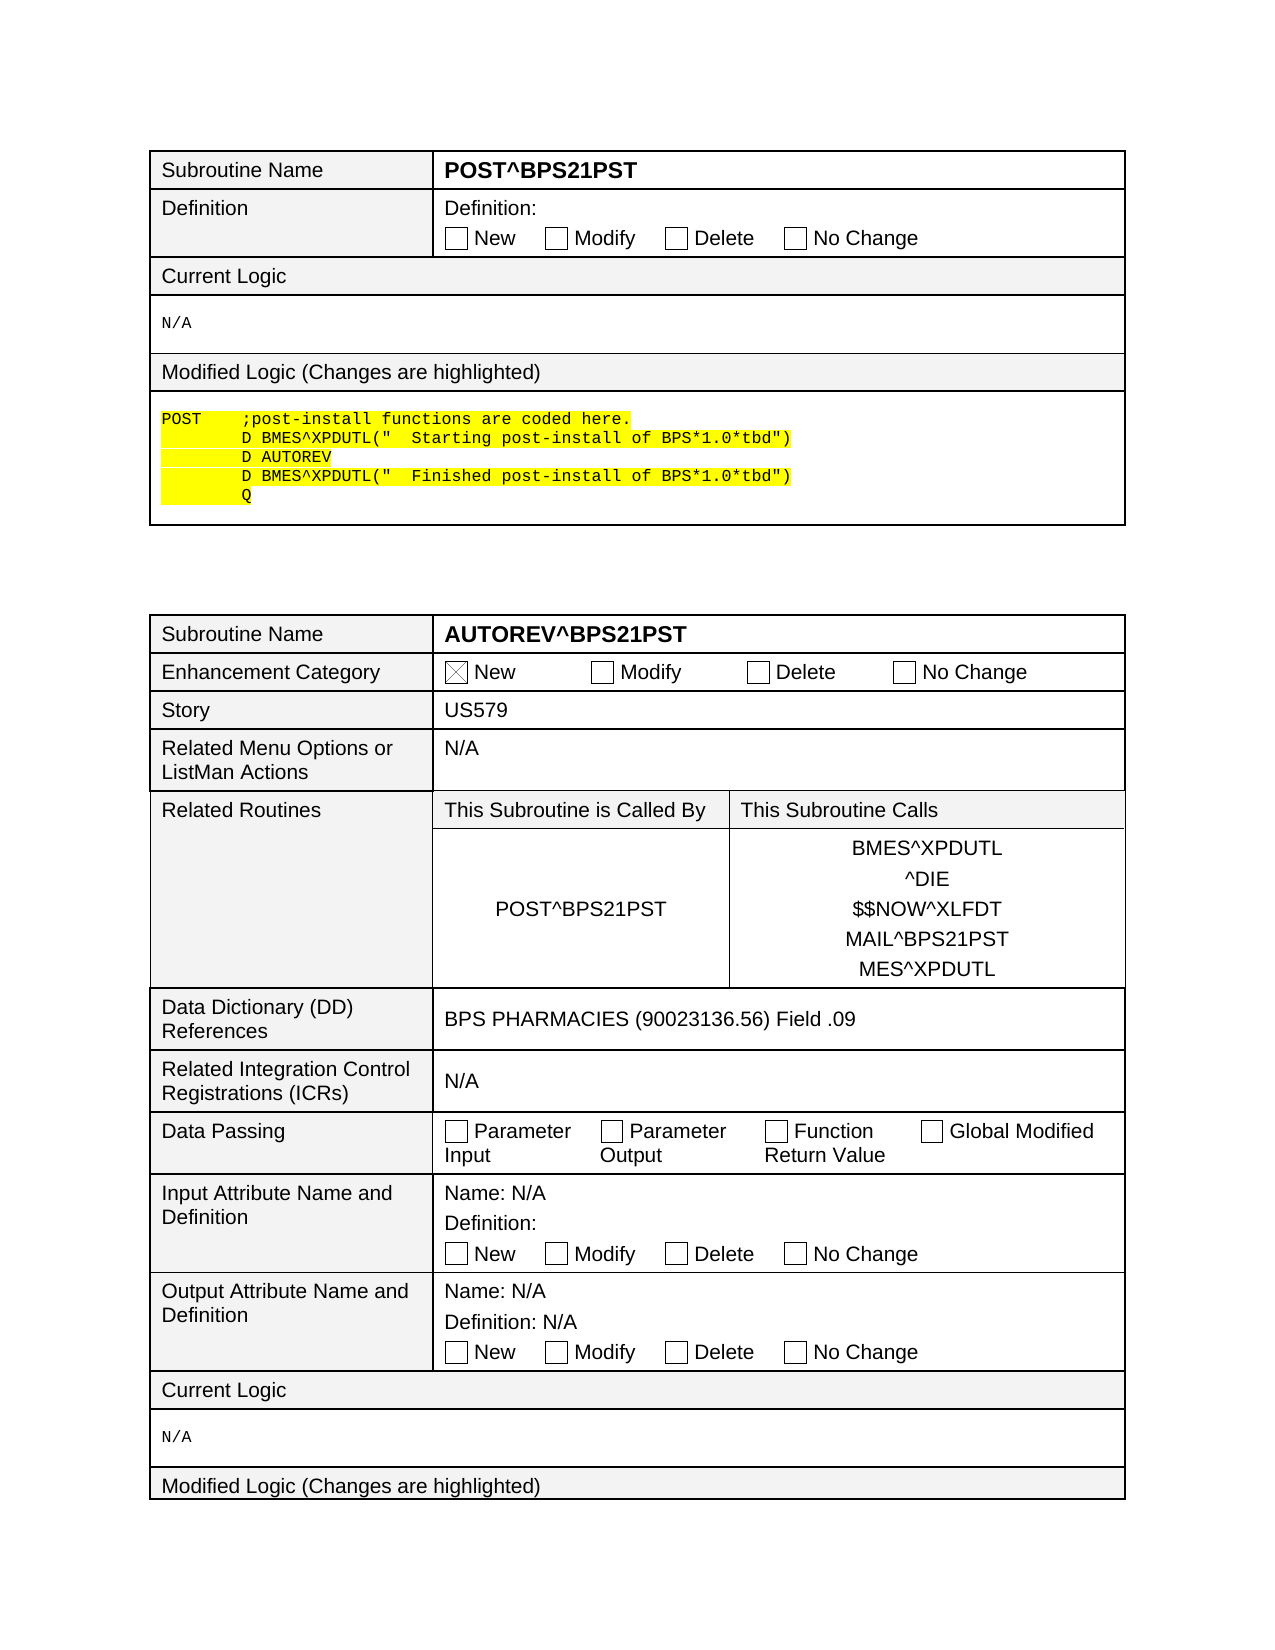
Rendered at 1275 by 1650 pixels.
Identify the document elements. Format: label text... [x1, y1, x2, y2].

table_cell Current Logic [151, 258, 1124, 294]
table_cell Current Logic [151, 1372, 1124, 1408]
table_cell Name: N/A Definition: N/A New Modify Delete No Change [434, 1273, 1124, 1370]
table_cell Parameter Output [588, 1113, 753, 1173]
table_cell N/A [151, 1410, 1124, 1466]
table_header Subroutine Name [151, 616, 432, 652]
table_cell This Subroutine Calls [730, 791, 1125, 828]
table_cell US579 [434, 692, 1124, 728]
table_cell Output Attribute Name and Definition [151, 1273, 432, 1370]
table_header Subroutine Name [151, 152, 432, 188]
table_cell Parameter Input [433, 1113, 588, 1173]
table_cell Modified Logic (Changes are highlighted) [151, 354, 1124, 390]
table_cell POST^BPS21PST [433, 829, 729, 987]
table_cell New [434, 654, 579, 690]
table_cell Output Attribute Name and Definition [151, 190, 432, 256]
table_cell Related Menu Options or ListMan Actions [151, 730, 432, 790]
table_cell N/A [434, 1051, 1124, 1111]
table_cell Data Dictionary (DD) References [151, 989, 432, 1049]
table_cell Global Modified [908, 1113, 1124, 1173]
table_cell Story [151, 692, 432, 728]
table_cell This Subroutine is Called By [433, 791, 729, 828]
table_header POST^BPS21PST [434, 152, 1124, 188]
table_cell N/A [151, 296, 1124, 352]
table_cell N/A [434, 730, 1124, 790]
table_cell Enhancement Category [151, 654, 432, 690]
table_cell Related Integration Control Registrations (ICRs) [151, 1051, 432, 1111]
table_cell Delete [735, 654, 881, 690]
table_cell Modify [579, 654, 734, 690]
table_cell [434, 190, 1124, 256]
table_cell Name: N/A Definition: New Modify Delete No Change [434, 1175, 1124, 1272]
table_cell BMES^XPDUTL ^DIE $$NOW^XLFDT MAIL^BPS21PST MES^XPDUTL [730, 828, 1125, 987]
table_header AUTOREV^BPS21PST [434, 616, 1124, 652]
table_cell Function Return Value [753, 1113, 908, 1173]
table_cell Data Passing [151, 1113, 432, 1173]
table_cell Input Attribute Name and Definition [151, 1175, 432, 1272]
table_cell No Change [881, 654, 1124, 690]
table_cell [151, 1468, 1124, 1498]
table_cell Related Routines [151, 792, 432, 987]
table_cell POST ;post-install functions are coded here. D BMES^XPDUTL(" Starting post-install of BPS*1.0*tbd") D AUTOREV D BMES^XPDUTL(" Finished post-install of BPS*1.0*tbd") Q [151, 392, 1124, 524]
table_cell BPS PHARMACIES (90023136.56) Field .09 [434, 989, 1124, 1049]
